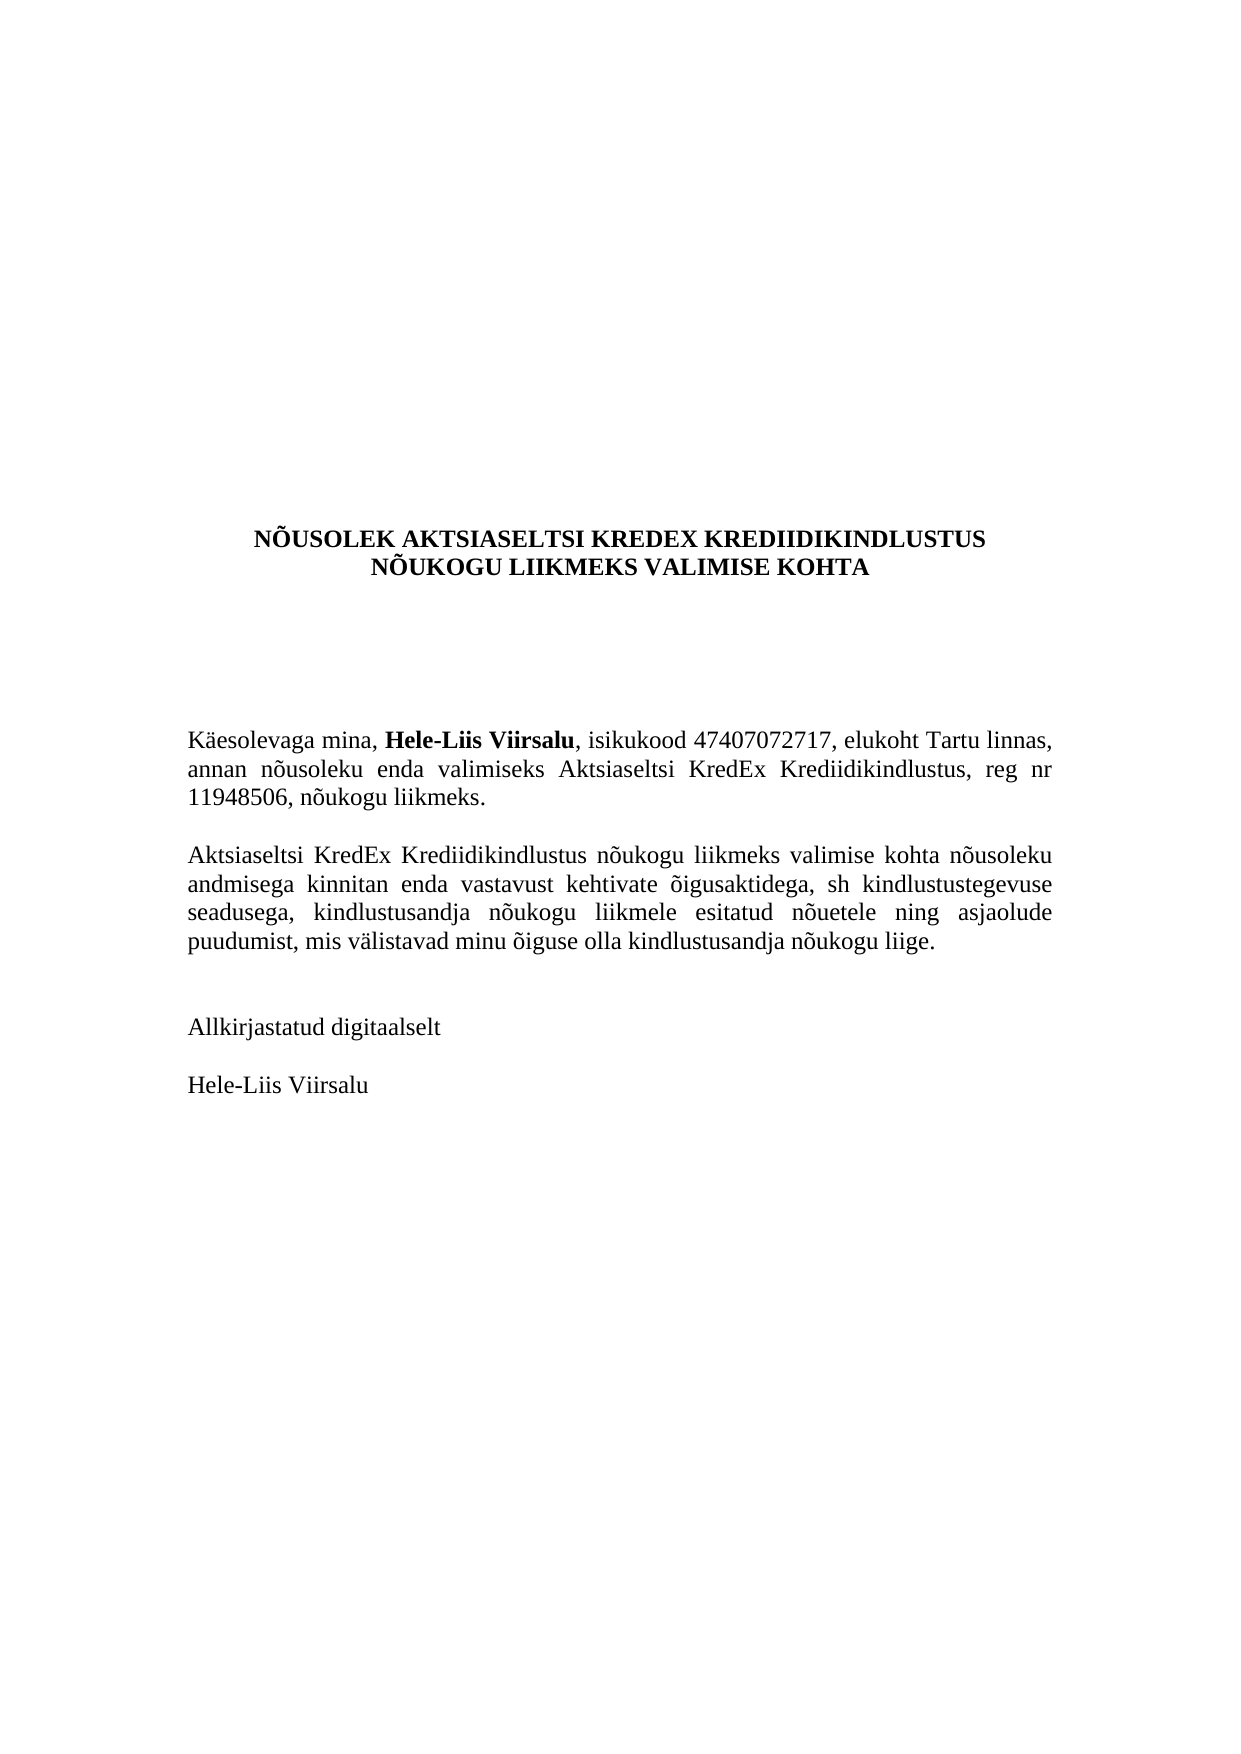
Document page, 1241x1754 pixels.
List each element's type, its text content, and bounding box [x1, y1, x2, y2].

text Käesolevaga mina, Hele-Liis Viirsalu, isikukood 47407072717, elukoht Tartu linnas, annan nõusoleku enda valimiseks Aktsiaseltsi KredEx Krediidikindlustus, reg nr 11948506, nõukogu liikmeks. [187, 725, 1053, 811]
text Aktsiaseltsi KredEx Krediidikindlustus nõukogu liikmeks valimise kohta nõusoleku andmisega kinnitan enda vastavust kehtivate õigusaktidega, sh kindlustustegevuse seadusega, kindlustusandja nõukogu liikmele esitatud nõuetele ning asjaolude puudumist, mis välistavad minu õiguse olla kindlustusandja nõukogu liige. [187, 840, 1053, 955]
text Hele-Liis Viirsalu [187, 1070, 1053, 1099]
text Allkirjastatud digitaalselt [187, 1012, 1053, 1041]
subtitle NÕUSOLEK AKTSIASELTSI KREDEX KREDIIDIKINDLUSTUS NÕUKOGU LIIKMEKS VALIMISE KOHTA [187, 524, 1053, 581]
